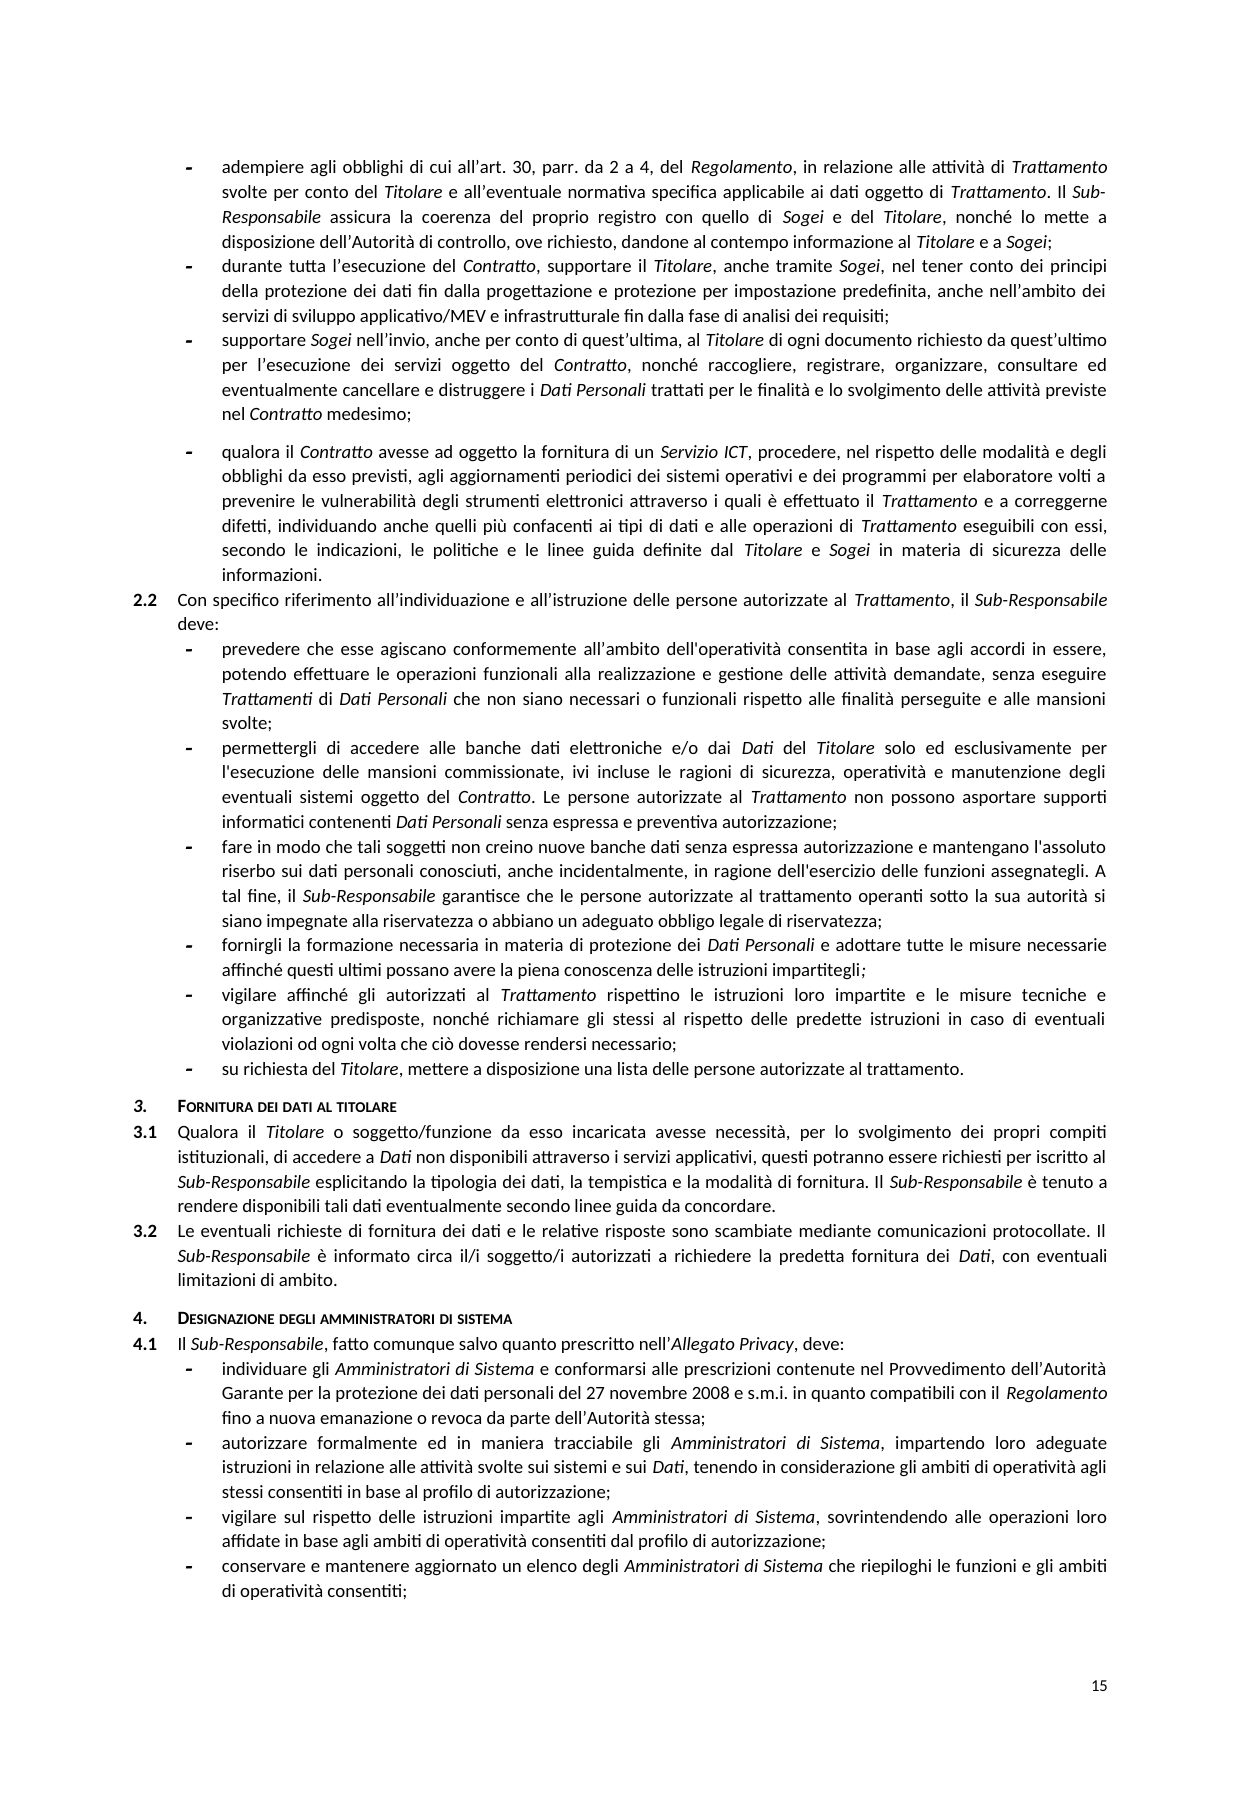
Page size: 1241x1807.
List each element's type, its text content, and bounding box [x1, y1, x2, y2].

list conservare e mantenere aggiornato un elenco degli Amministratori di Sistema che riepiloghi le funzioni e gli ambiti di operatività consentiti; [184, 1554, 1107, 1602]
list fornirgli la formazione necessaria in materia di protezione dei Dati Personali e adottare tutte le misure necessarie affinché questi ultimi possano avere la piena conoscenza delle istruzioni impartitegli; [184, 933, 1107, 981]
list prevedere che esse agiscano conformemente all’ambito dell'operatività consentita in base agli accordi in essere, potendo effettuare le operazioni funzionali alla realizzazione e gestione delle attività demandate, senza eseguire Trattamenti di Dati Personali che non siano necessari o funzionali rispetto alle finalità perseguite e alle mansioni svolte; [184, 637, 1107, 734]
list su richiesta del Titolare, mettere a disposizione una lista delle persone autorizzate al trattamento. [184, 1057, 1107, 1080]
list fare in modo che tali soggetti non creino nuove banche dati senza espressa autorizzazione e mantengano l'assoluto riserbo sui dati personali conosciuti, anche incidentalmente, in ragione dell'esercizio delle funzioni assegnategli. A tal fine, il Sub-Responsabile garantisce che le persone autorizzate al trattamento operanti sotto la sua autorità si siano impegnate alla riservatezza o abbiano un adeguato obbligo legale di riservatezza; [184, 835, 1107, 932]
list autorizzare formalmente ed in maniera tracciabile gli Amministratori di Sistema, impartendo loro adeguate istruzioni in relazione alle attività svolte sui sistemi e sui Dati, tenendo in considerazione gli ambiti di operatività agli stessi consentiti in base al profilo di autorizzazione; [184, 1431, 1107, 1503]
list supportare Sogei nell’invio, anche per conto di quest’ultima, al Titolare di ogni documento richiesto da quest’ultimo per l’esecuzione dei servizi oggetto del Contratto, nonché raccogliere, registrare, organizzare, consultare ed eventualmente cancellare e distruggere i Dati Personali trattati per le finalità e lo svolgimento delle attività previste nel Contratto medesimo; [184, 328, 1107, 426]
list qualora il Contratto avesse ad oggetto la fornitura di un Servizio ICT, procedere, nel rispetto delle modalità e degli obblighi da esso previsti, agli aggiornamenti periodici dei sistemi operativi e dei programmi per elaboratore volti a prevenire le vulnerabilità degli strumenti elettronici attraverso i quali è effettuato il Trattamento e a correggerne difetti, individuando anche quelli più confacenti ai tipi di dati e alle operazioni di Trattamento eseguibili con essi, secondo le indicazioni, le politiche e le linee guida definite dal Titolare e Sogei in materia di sicurezza delle informazioni. [184, 440, 1107, 586]
list durante tutta l’esecuzione del Contratto, supportare il Titolare, anche tramite Sogei, nel tener conto dei principi della protezione dei dati fin dalla progettazione e protezione per impostazione predefinita, anche nell’ambito dei servizi di sviluppo applicativo/MEV e infrastrutturale fin dalla fase di analisi dei requisiti; [184, 254, 1107, 327]
subtitle Fornitura dei dati al titolare [133, 1094, 1107, 1117]
list Le eventuali richieste di fornitura dei dati e le relative risposte sono scambiate mediante comunicazioni protocollate. Il Sub-Responsabile è informato circa il/i soggetto/i autorizzati a richiedere la predetta fornitura dei Dati, con eventuali limitazioni di ambito. [133, 1219, 1107, 1292]
list vigilare sul rispetto delle istruzioni impartite agli Amministratori di Sistema, sovrintendendo alle operazioni loro affidate in base agli ambiti di operatività consentiti dal profilo di autorizzazione; [184, 1505, 1107, 1553]
list Con specifico riferimento all’individuazione e all’istruzione delle persone autorizzate al Trattamento, il Sub-Responsabile deve: [133, 588, 1107, 636]
list permettergli di accedere alle banche dati elettroniche e/o dai Dati del Titolare solo ed esclusivamente per l'esecuzione delle mansioni commissionate, ivi incluse le ragioni di sicurezza, operatività e manutenzione degli eventuali sistemi oggetto del Contratto. Le persone autorizzate al Trattamento non possono asportare supporti informatici contenenti Dati Personali senza espressa e preventiva autorizzazione; [184, 736, 1107, 833]
list Il Sub-Responsabile, fatto comunque salvo quanto prescritto nell’Allegato Privacy, deve: [133, 1332, 1107, 1355]
list individuare gli Amministratori di Sistema e conformarsi alle prescrizioni contenute nel Provvedimento dell’Autorità Garante per la protezione dei dati personali del 27 novembre 2008 e s.m.i. in quanto compatibili con il Regolamento fino a nuova emanazione o revoca da parte dell’Autorità stessa; [184, 1357, 1107, 1429]
subtitle Designazione degli amministratori di sistema [133, 1306, 1107, 1329]
list adempiere agli obblighi di cui all’art. 30, parr. da 2 a 4, del Regolamento, in relazione alle attività di Trattamento svolte per conto del Titolare e all’eventuale normativa specifica applicabile ai dati oggetto di Trattamento. Il Sub-Responsabile assicura la coerenza del proprio registro con quello di Sogei e del Titolare, nonché lo mette a disposizione dell’Autorità di controllo, ove richiesto, dandone al contempo informazione al Titolare e a Sogei; [184, 156, 1107, 253]
list vigilare affinché gli autorizzati al Trattamento rispettino le istruzioni loro impartite e le misure tecniche e organizzative predisposte, nonché richiamare gli stessi al rispetto delle predette istruzioni in caso di eventuali violazioni od ogni volta che ciò dovesse rendersi necessario; [184, 983, 1107, 1055]
list Qualora il Titolare o soggetto/funzione da esso incaricata avesse necessità, per lo svolgimento dei propri compiti istituzionali, di accedere a Dati non disponibili attraverso i servizi applicativi, questi potranno essere richiesti per iscritto al Sub-Responsabile esplicitando la tipologia dei dati, la tempistica e la modalità di fornitura. Il Sub-Responsabile è tenuto a rendere disponibili tali dati eventualmente secondo linee guida da concordare. [133, 1121, 1107, 1217]
